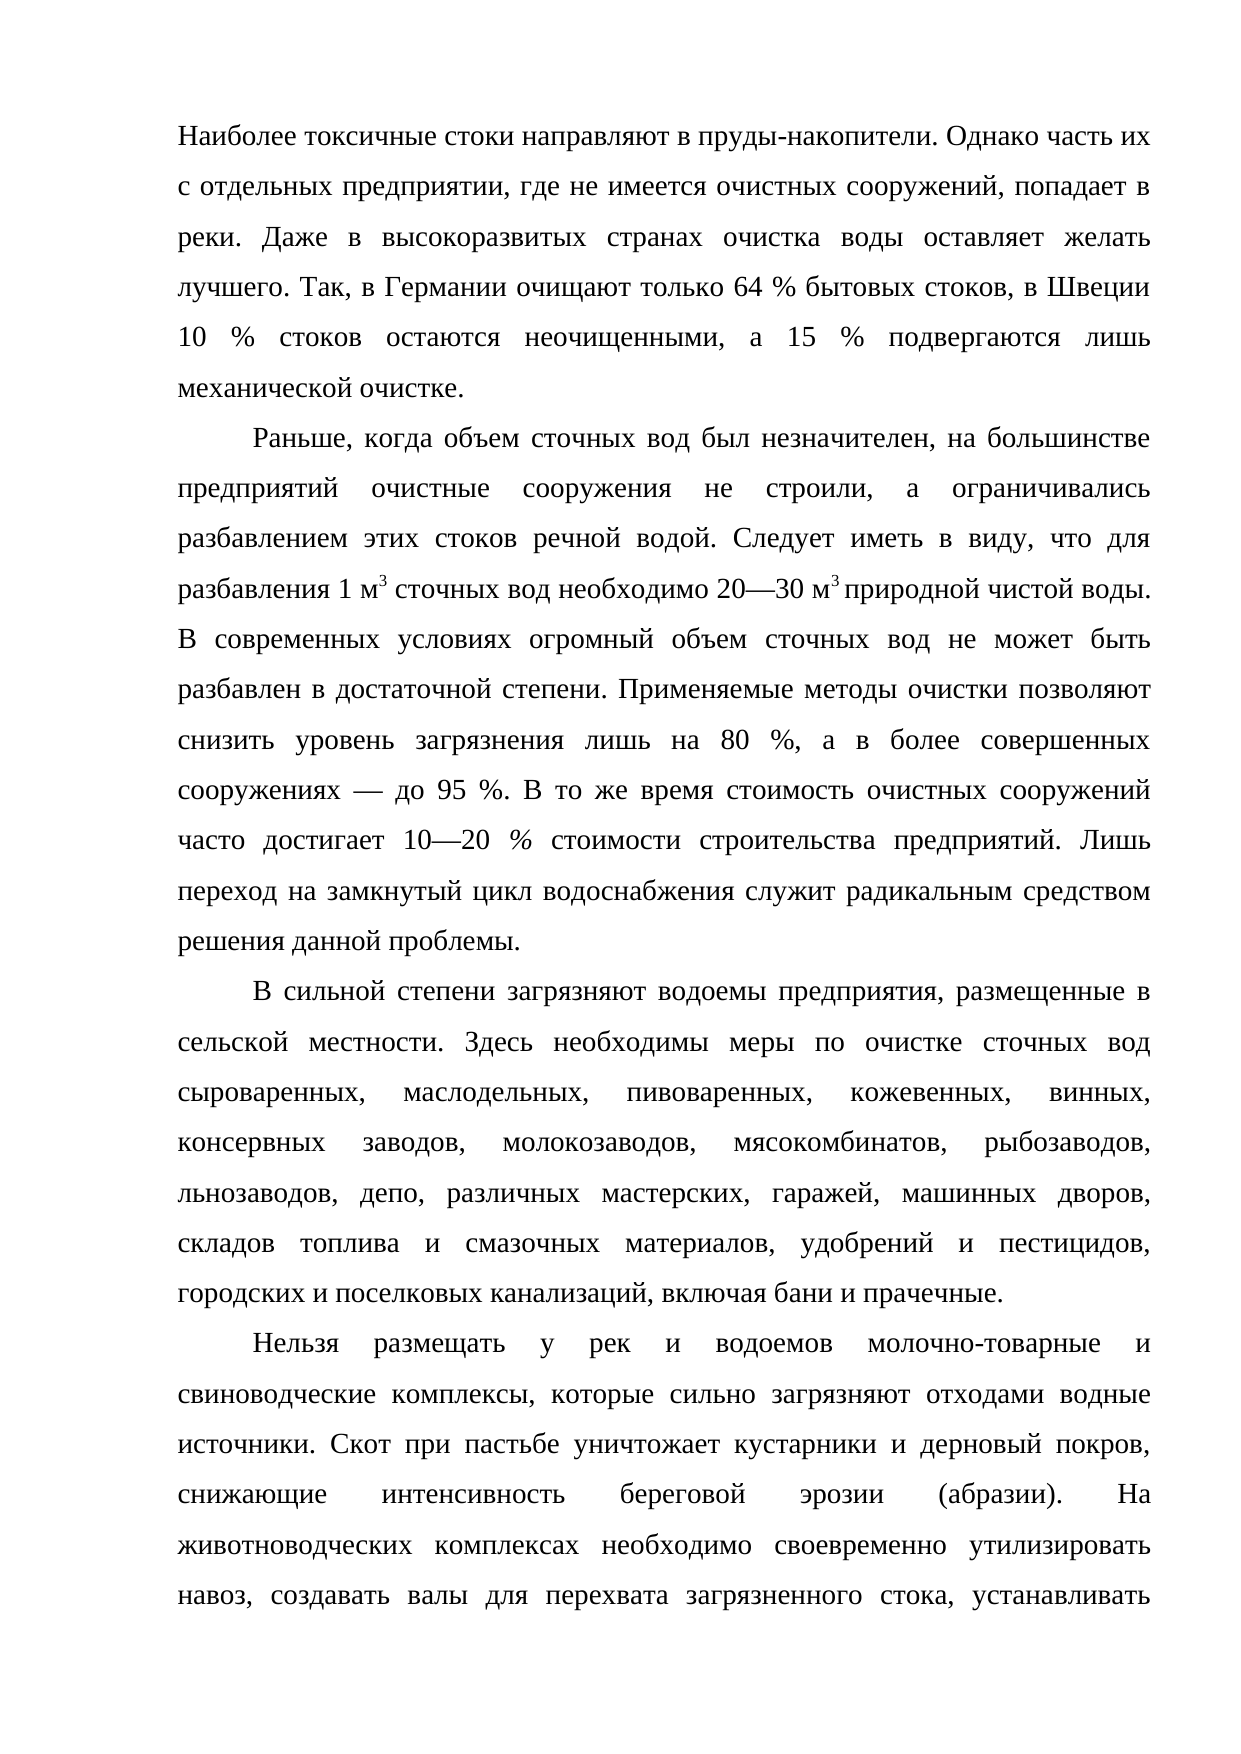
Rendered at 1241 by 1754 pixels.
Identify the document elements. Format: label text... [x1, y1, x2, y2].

text Раньше, когда объем сточных вод был незначителен, на большинстве предприятий очистные сооружения не строили, а ограничивались разбавлением этих стоков речной водой. Следует иметь в виду, что для разбавления 1 м3 сточных вод необходимо 20—30 м3 природной чистой воды. В современных условиях огромный объем сточных вод не может быть разбавлен в достаточной степени. Применяемые методы очистки позволяют снизить уровень загрязнения лишь на 80 %, а в более совершенных сооружениях — до 95 %. В то же время стоимость очистных сооружений часто достигает 10—20 % стоимости строительства предприятий. Лишь переход на замкнутый цикл водоснабжения служит радикальным средством решения данной проблемы. [177, 420, 1152, 957]
text В сильной степени загрязняют водоемы предприятия, размещенные в сельской местности. Здесь необходимы меры по очистке сточных вод сыроваренных, маслодельных, пивоваренных, кожевенных, винных, консервных заводов, молокозаводов, мясокомбинатов, рыбозаводов, льнозаводов, депо, различных мастерских, гаражей, машинных дворов, складов топлива и смазочных материалов, удобрений и пестицидов, городских и поселковых канализаций, включая бани и прачечные. [177, 973, 1152, 1309]
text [177, 118, 1152, 403]
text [177, 1326, 1152, 1611]
